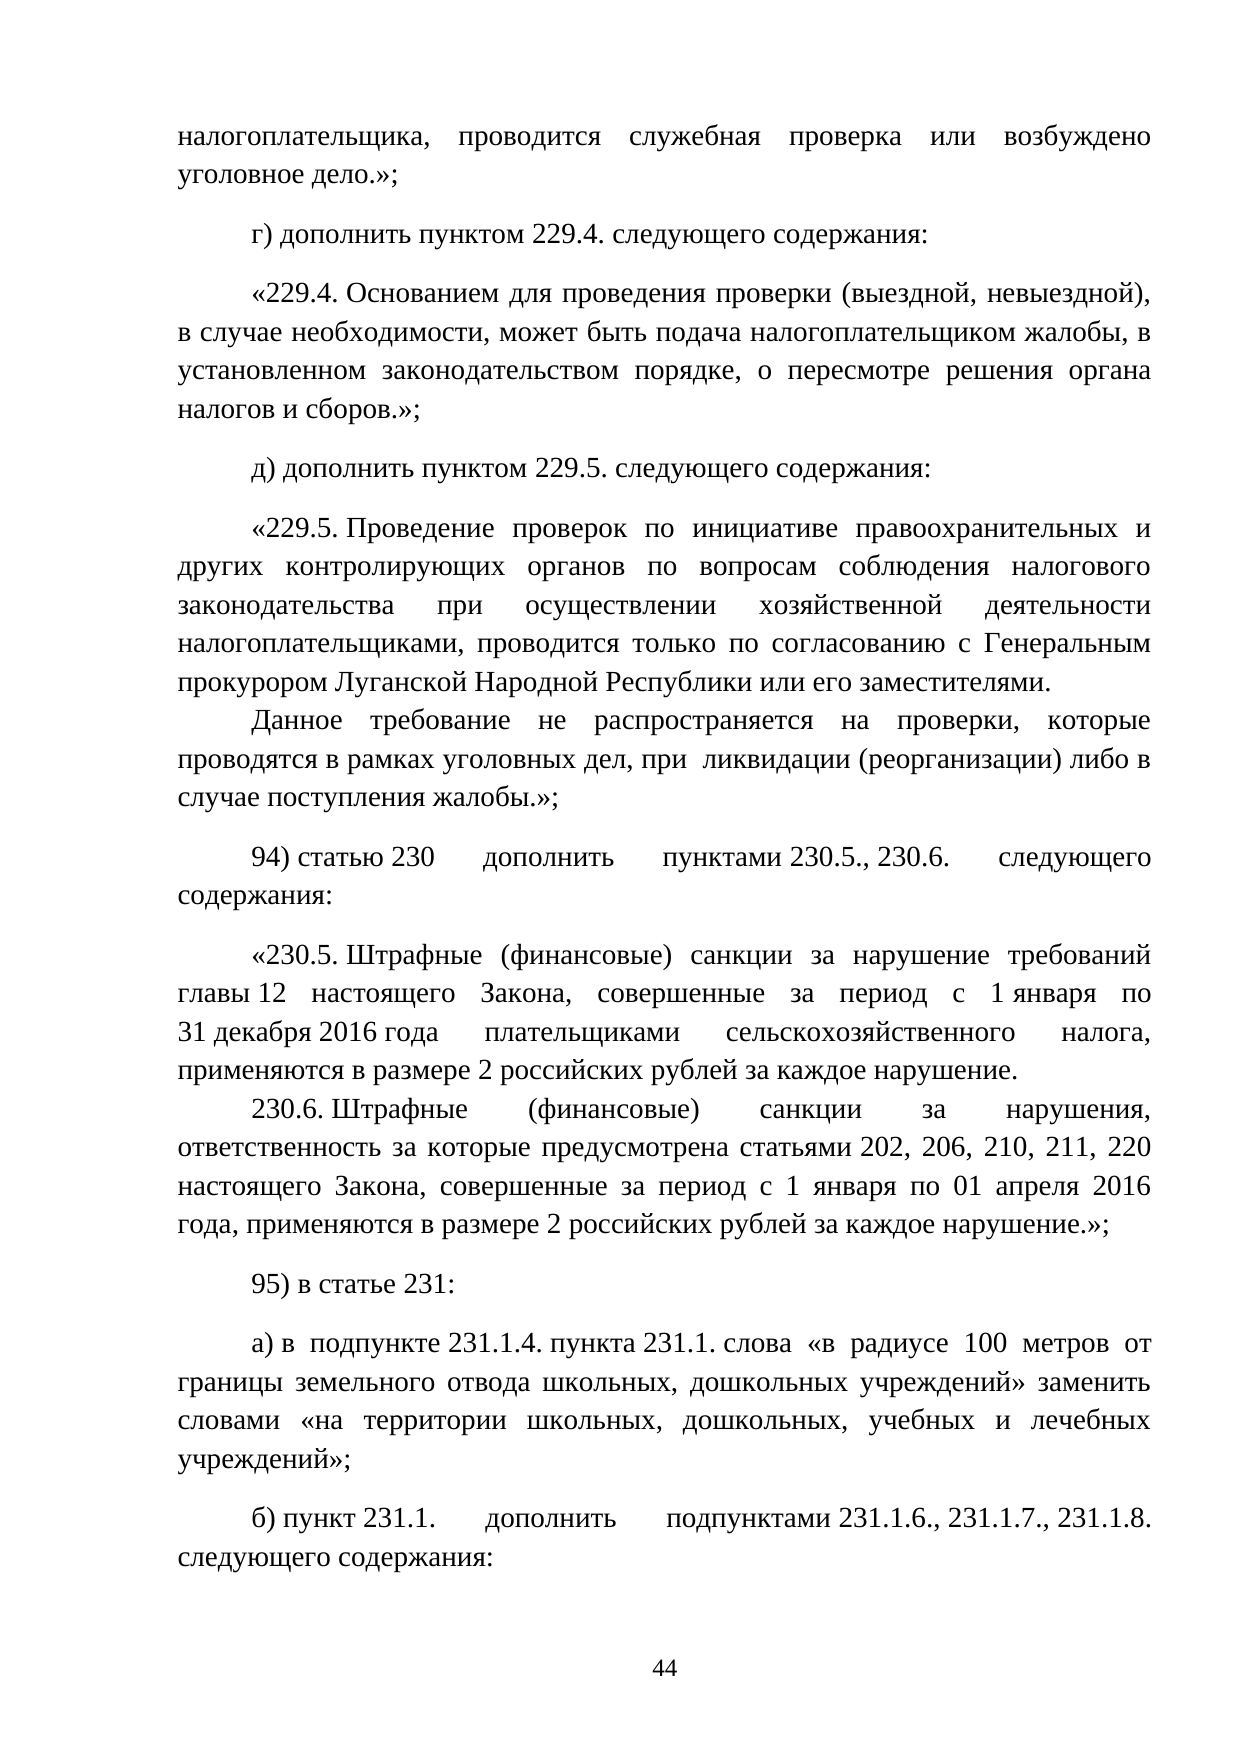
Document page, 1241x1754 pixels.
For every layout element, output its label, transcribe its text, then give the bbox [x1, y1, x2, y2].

text «229.5. Проведение проверок по инициативе правоохранительных и других контролирующих органов по вопросам соблюдения налогового законодательства при осуществлении хозяйственной деятельности налогоплательщиками, проводится только по согласованию с Генеральным прокурором Луганской Народной Республики или его заместителями. [177, 510, 1152, 697]
text г) дополнить пунктом 229.4. следующего содержания: [177, 216, 1152, 249]
text д) дополнить пунктом 229.5. следующего содержания: [177, 450, 1152, 484]
text «230.5. Штрафные (финансовые) санкции за нарушение требований главы 12 настоящего Закона, совершенные за период с 1 января по 31 декабря 2016 года плательщиками сельскохозяйственного налога, применяются в размере 2 российских рублей за каждое нарушение. [177, 937, 1152, 1086]
text б) пункт 231.1. дополнить подпунктами 231.1.6., 231.1.7., 231.1.8. следующего содержания: [177, 1500, 1152, 1572]
text Данное требование не распространяется на проверки, которые проводятся в рамках уголовных дел, при ликвидации (реорганизации) либо в случае поступления жалобы.»; [177, 702, 1152, 813]
text «229.4. Основанием для проведения проверки (выездной, невыездной), в случае необходимости, может быть подача налогоплательщиком жалобы, в установленном законодательством порядке, о пересмотре решения органа налогов и сборов.»; [177, 275, 1152, 424]
text 95) в статье 231: [177, 1266, 1152, 1299]
text а) в подпункте 231.1.4. пункта 231.1. слова «в радиусе 100 метров от границы земельного отвода школьных, дошкольных учреждений» заменить словами «на территории школьных, дошкольных, учебных и лечебных учреждений»; [177, 1325, 1152, 1474]
text 94) статью 230 дополнить пунктами 230.5., 230.6. следующего содержания: [177, 839, 1152, 911]
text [177, 118, 1152, 190]
text 230.6. Штрафные (финансовые) санкции за нарушения, ответственность за которые предусмотрена статьями 202, 206, 210, 211, 220 настоящего Закона, совершенные за период с 1 января по 01 апреля 2016 года, применяются в размере 2 российских рублей за каждое нарушение.»; [177, 1091, 1152, 1240]
